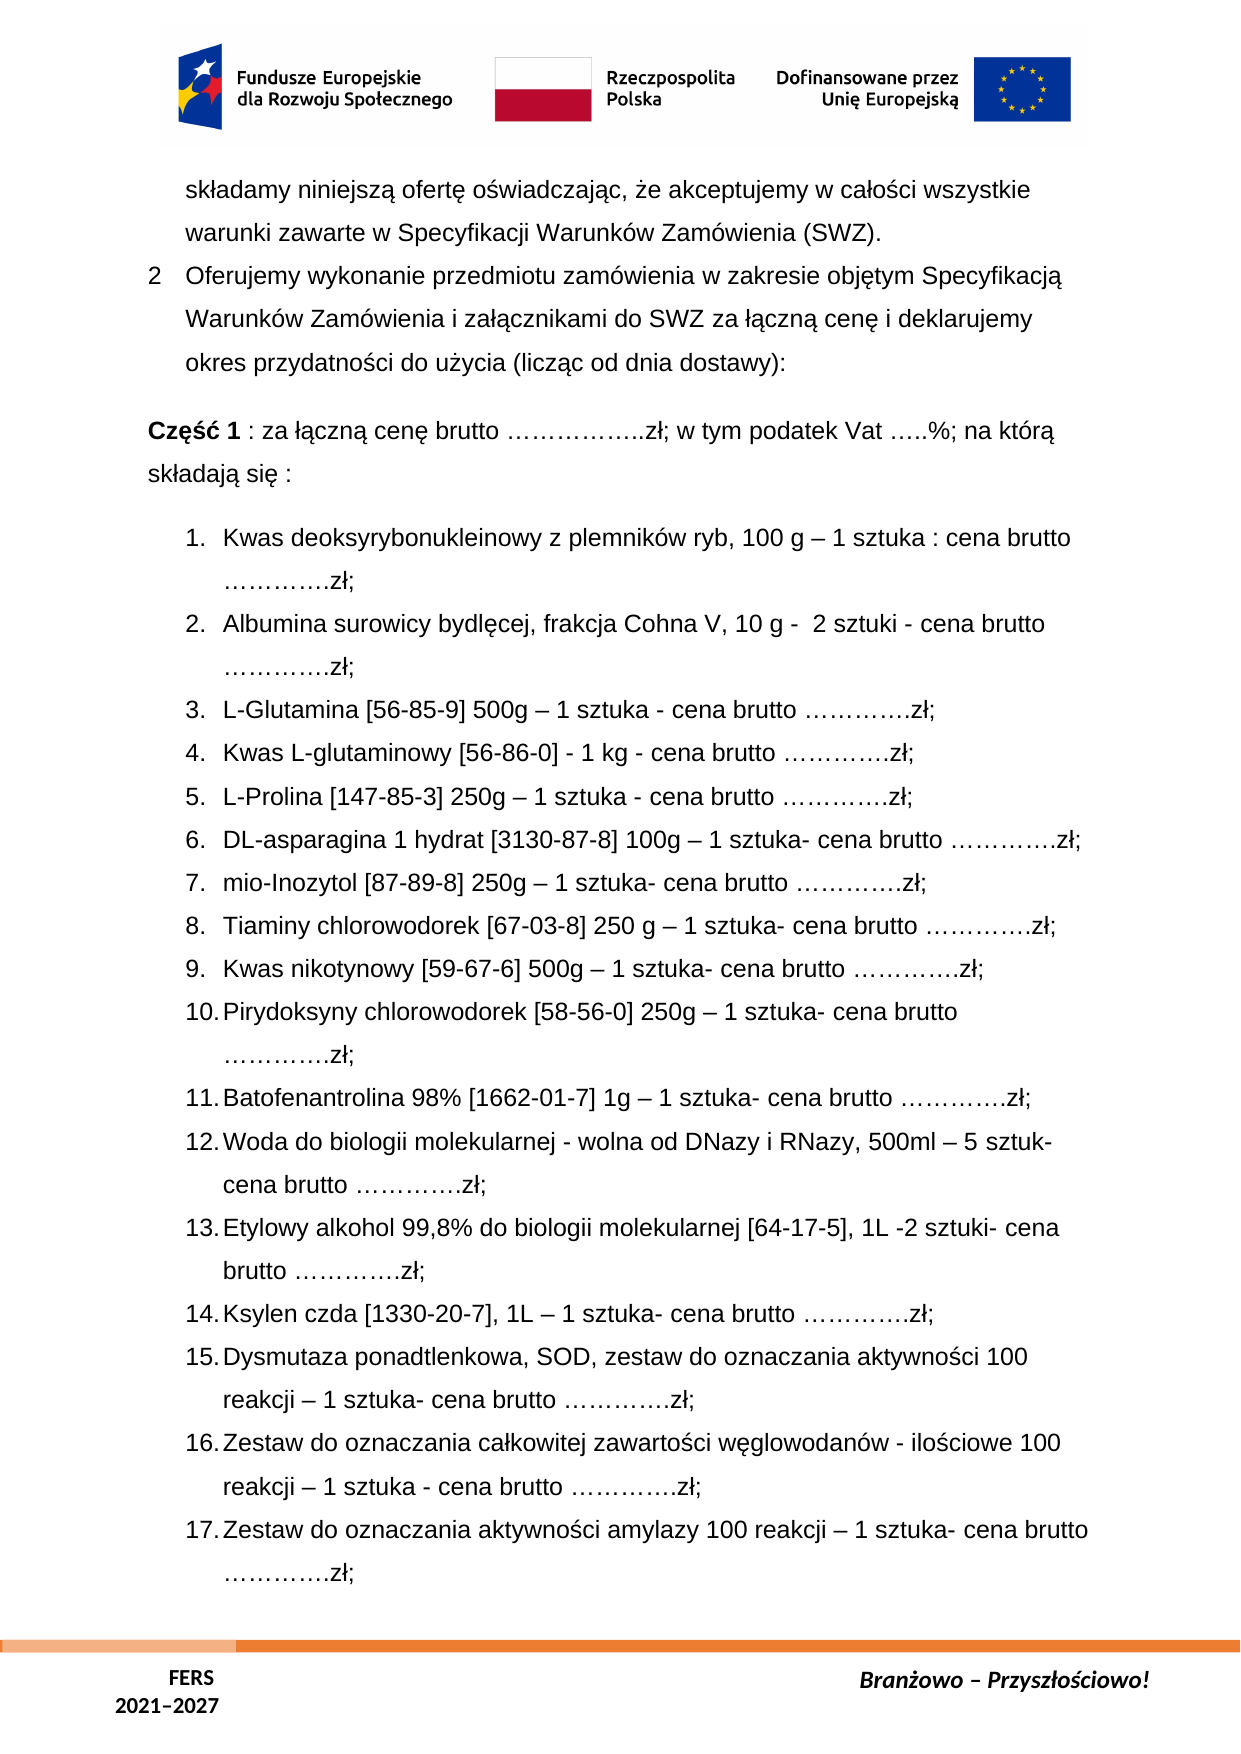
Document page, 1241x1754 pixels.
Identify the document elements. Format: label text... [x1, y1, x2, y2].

list Pirydoksyny chlorowodorek [58-56-0] 250g – 1 sztuka- cena brutto ………….zł; [185, 997, 1093, 1069]
list DL-asparagina 1 hydrat [3130-87-8] 100g – 1 sztuka- cena brutto ………….zł; [185, 824, 1093, 853]
list Kwas deoksyrybonukleinowy z plemników ryb, 100 g – 1 sztuka : cena brutto ………….zł; [185, 523, 1093, 594]
list Zestaw do oznaczania aktywności amylazy 100 reakcji – 1 sztuka- cena brutto ………….zł; [185, 1514, 1093, 1586]
list Oferujemy wykonanie przedmiotu zamówienia w zakresie objętym Specyfikacją Warunków Zamówienia i załącznikami do SWZ za łączną cenę i deklarujemy okres przydatności do użycia (licząc od dnia dostawy): [148, 261, 1093, 376]
list Albumina surowicy bydlęcej, frakcja Cohna V, 10 g - 2 sztuki - cena brutto ………….zł; [185, 609, 1093, 681]
list Ksylen czda [1330-20-7], 1L – 1 sztuka- cena brutto ………….zł; [185, 1299, 1093, 1328]
list Zestaw do oznaczania całkowitej zawartości węglowodanów - ilościowe 100 reakcji – 1 sztuka - cena brutto ………….zł; [185, 1428, 1093, 1500]
list Kwas nikotynowy [59-67-6] 500g – 1 sztuka- cena brutto ………….zł; [185, 954, 1093, 983]
list Woda do biologii molekularnej - wolna od DNazy i RNazy, 500ml – 5 sztuk- cena brutto ………….zł; [185, 1126, 1093, 1198]
text Część 1 : za łączną cenę brutto ……………..zł; w tym podatek Vat …..%; na którą składają się : [148, 416, 1093, 487]
list mio-Inozytol [87-89-8] 250g – 1 sztuka- cena brutto ………….zł; [185, 868, 1093, 896]
list L-Prolina [147-85-3] 250g – 1 sztuka - cena brutto ………….zł; [185, 781, 1093, 810]
list Tiaminy chlorowodorek [67-03-8] 250 g – 1 sztuka- cena brutto ………….zł; [185, 911, 1093, 939]
list L-Glutamina [56-85-9] 500g – 1 sztuka - cena brutto ………….zł; [185, 695, 1093, 724]
picture [157, 22, 1088, 148]
list Etylowy alkohol 99,8% do biologii molekularnej [64-17-5], 1L -2 sztuki- cena brutto ………….zł; [185, 1213, 1093, 1284]
list Kwas L-glutaminowy [56-86-0] - 1 kg - cena brutto ………….zł; [185, 738, 1093, 767]
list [148, 132, 1093, 247]
list Dysmutaza ponadtlenkowa, SOD, zestaw do oznaczania aktywności 100 reakcji – 1 sztuka- cena brutto ………….zł; [185, 1342, 1093, 1414]
list Batofenantrolina 98% [1662-01-7] 1g – 1 sztuka- cena brutto ………….zł; [185, 1083, 1093, 1112]
